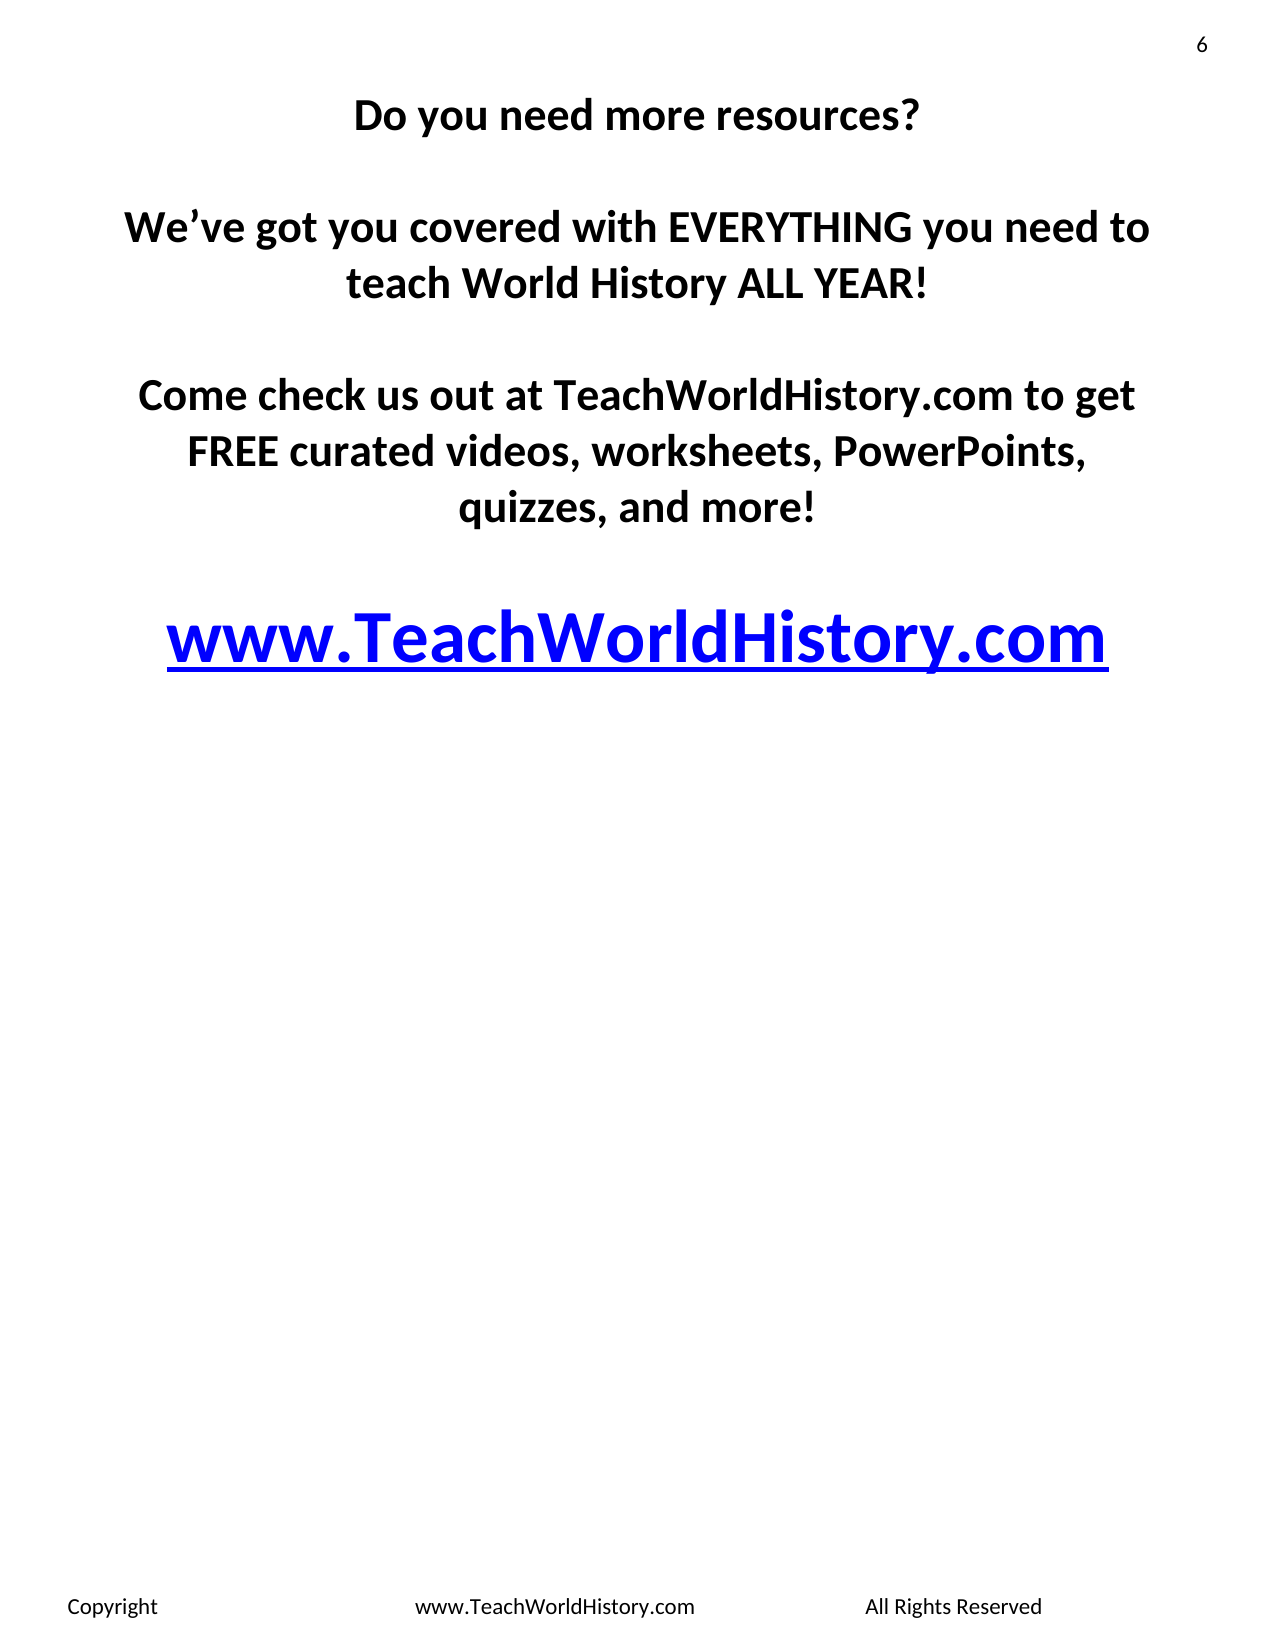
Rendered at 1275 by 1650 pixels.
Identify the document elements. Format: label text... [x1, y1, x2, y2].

text quizzes, and more! [67, 478, 1207, 533]
text We’ve got you covered with EVERYTHING you need to teach World History ALL YEAR! [67, 198, 1207, 310]
text Do you need more resources? [67, 86, 1207, 142]
text www.TeachWorldHistory.com [67, 589, 1207, 681]
text Come check us out at TeachWorldHistory.com to get [67, 366, 1207, 422]
text FREE curated videos, worksheets, PowerPoints, [67, 422, 1207, 478]
